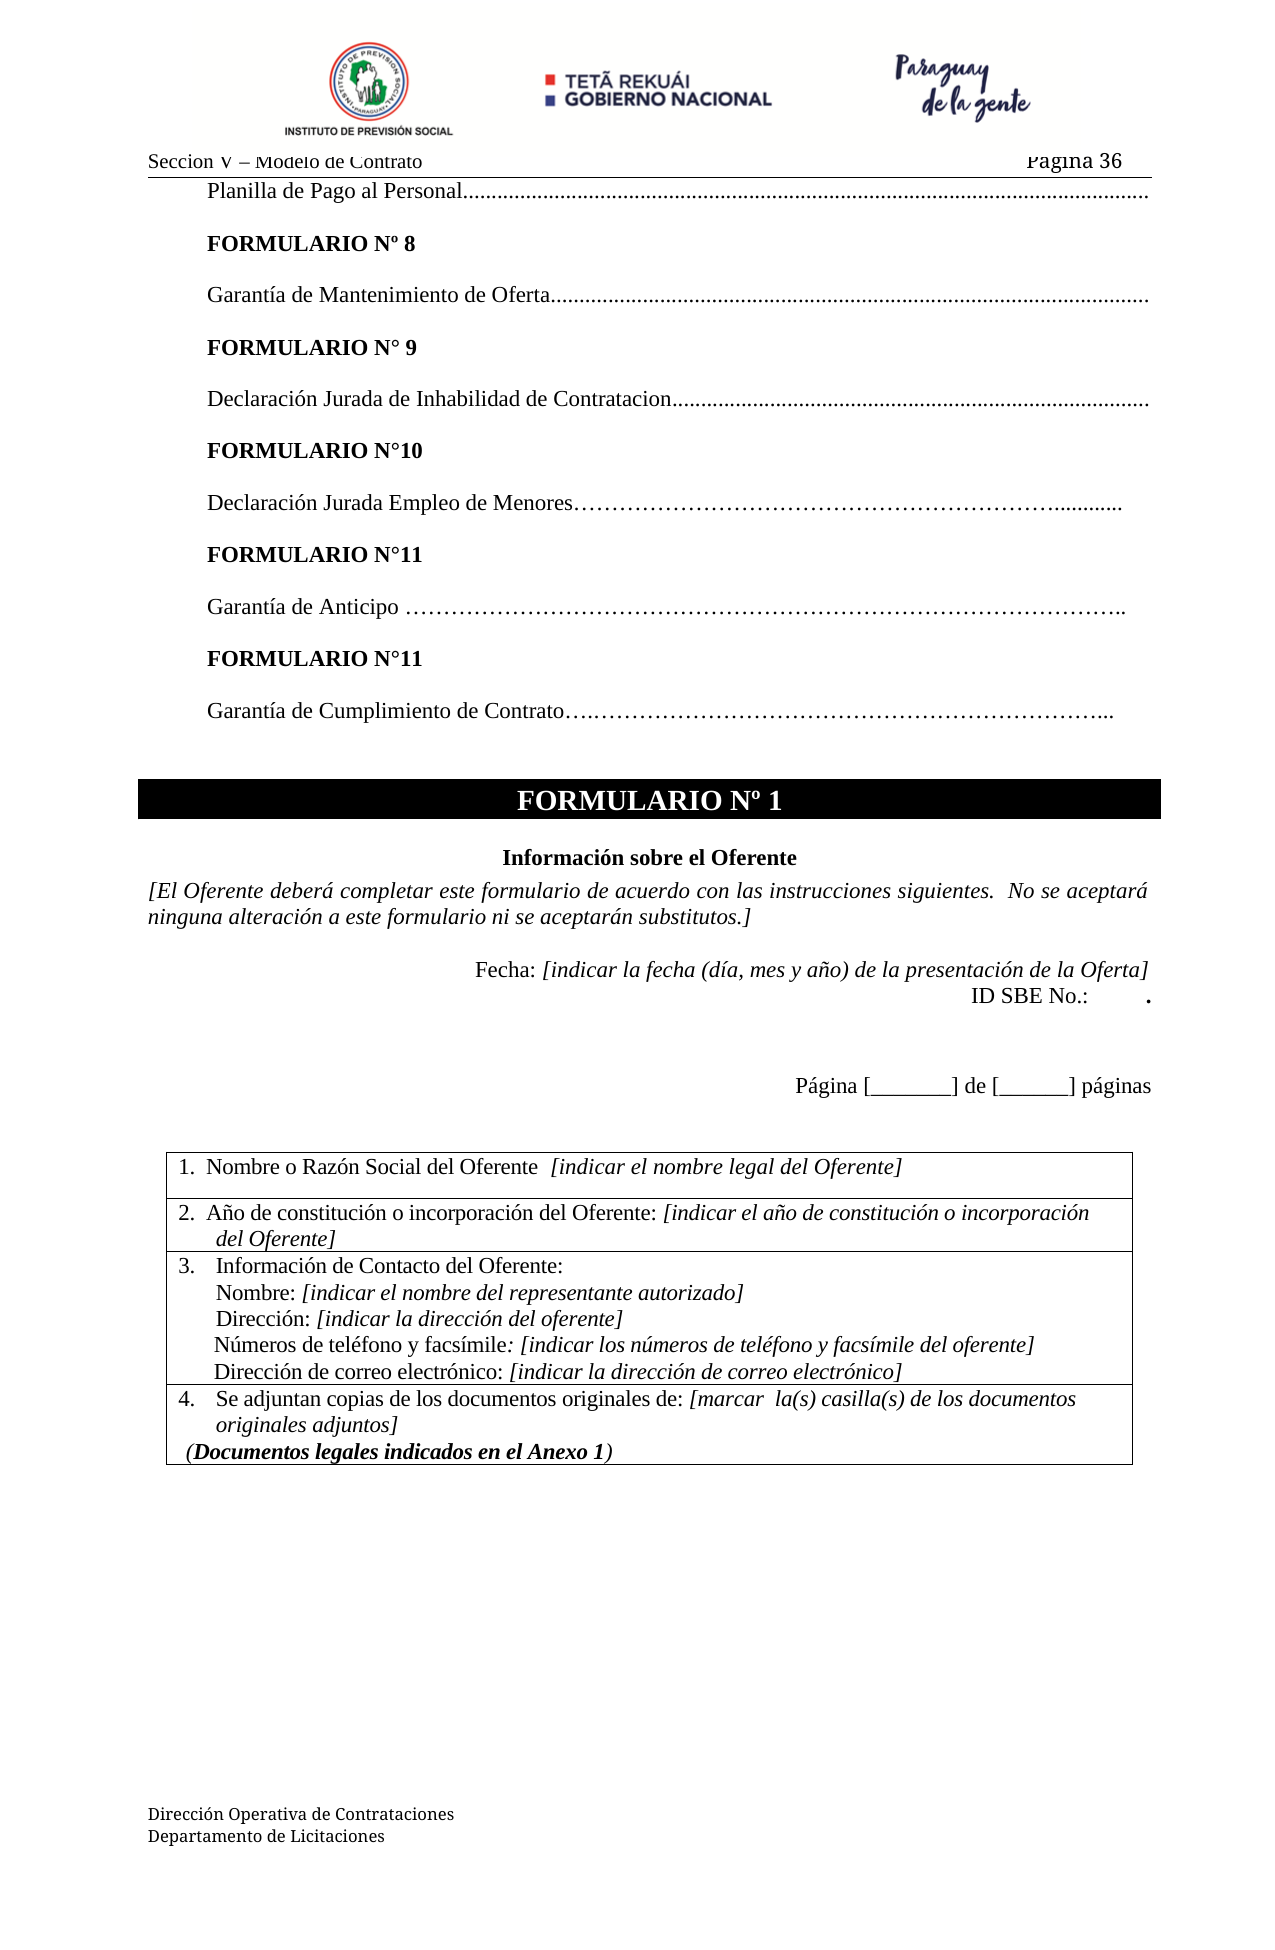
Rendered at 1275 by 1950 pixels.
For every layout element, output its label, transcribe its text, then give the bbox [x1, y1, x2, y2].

table_cell 4. Se adjuntan copias de los documentos originales de: [marcar la(s) casilla(s) de los documentos originales adjuntos] (Documentos legales indicados en el Anexo 1) [167, 1385, 1132, 1464]
text Fecha: [indicar la fecha (día, mes y año) de la presentación de la Oferta] [148, 956, 1152, 982]
text FORMULARIO N°11 [173, 541, 1152, 568]
text Planilla de Pago al Personal [173, 178, 1152, 204]
table_cell 2. Año de constitución o incorporación del Oferente: [indicar el año de constitución o incorporación del Oferente] [167, 1199, 1132, 1251]
text FORMULARIO N°10 [173, 437, 1152, 464]
text Garantía de Anticipo ………………………………………………………………………………….. [173, 593, 1152, 620]
text Página [_______] de [______] páginas [148, 1073, 1152, 1099]
text FORMULARIO Nº 1 [139, 781, 1160, 818]
text [El Oferente deberá completar este formulario de acuerdo con las instrucciones siguientes. No se aceptará ninguna alteración a este formulario ni se aceptarán substitutos.] [148, 877, 1152, 930]
text FORMULARIO N° 9 [173, 333, 1152, 360]
table_header 1. Nombre o Razón Social del Oferente [indicar el nombre legal del Oferente] [167, 1153, 1132, 1197]
table_cell 3. Información de Contacto del Oferente: Nombre: [indicar el nombre del representante autorizado] Dirección: [indicar la dirección del oferente] Números de teléfono y facsímile: [indicar los números de teléfono y facsímile del oferente] Dirección de correo electrónico: [indicar la dirección de correo electrónico] [167, 1252, 1132, 1384]
text Garantía de Mantenimiento de Oferta [173, 282, 1152, 308]
subtitle Información sobre el Oferente [148, 844, 1152, 871]
picture [190, 3, 1082, 157]
text Declaración Jurada Empleo de Menores………………………………………………………............ [173, 489, 1152, 516]
text FORMULARIO N°11 [173, 645, 1152, 672]
text ID SBE No.: . [148, 982, 1152, 1009]
text Garantía de Cumplimiento de Contrato….…………………………………………………………... [173, 697, 1152, 724]
text Declaración Jurada de Inhabilidad de Contratacion [173, 386, 1152, 412]
text FORMULARIO Nº 8 [173, 229, 1152, 256]
